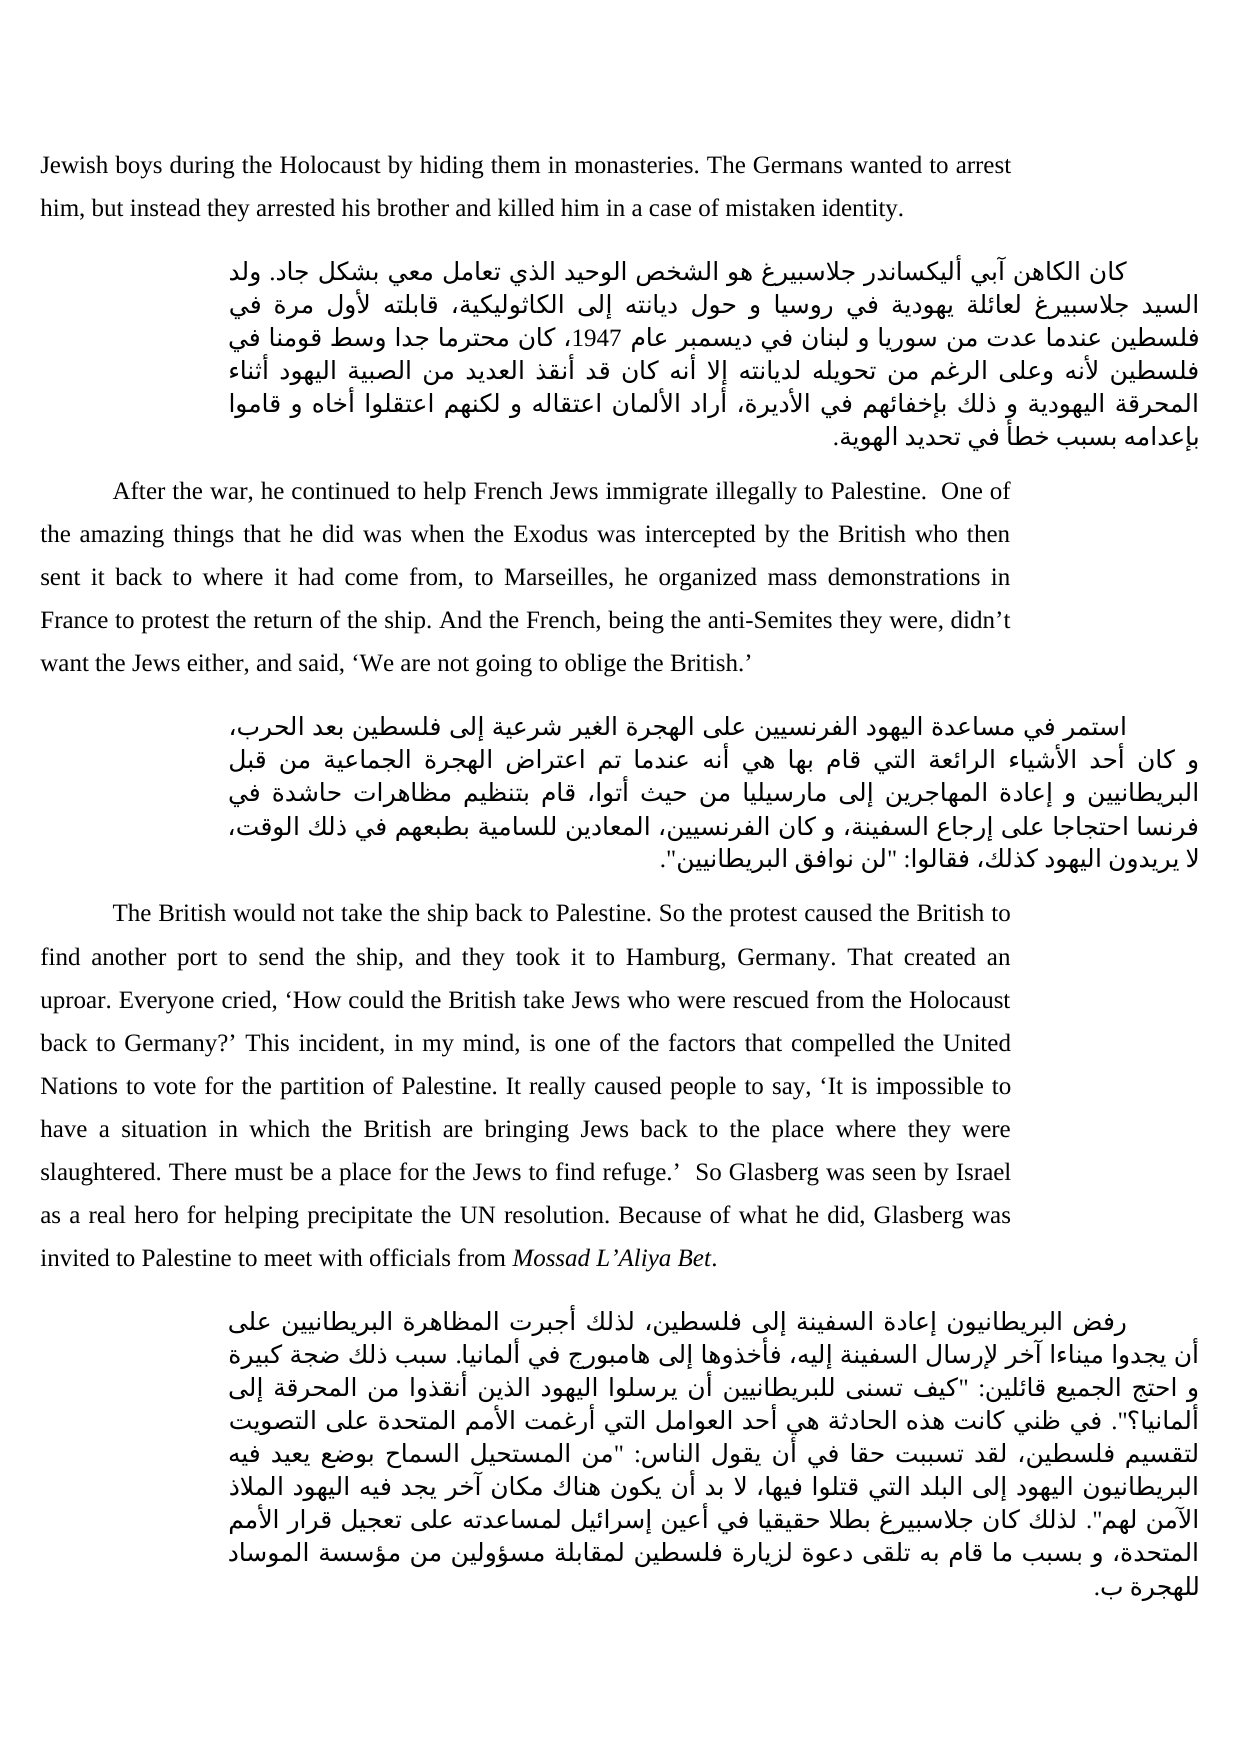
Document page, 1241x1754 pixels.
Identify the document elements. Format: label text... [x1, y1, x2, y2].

text استمر في مساعدة اليهود الفرنسيين على الهجرة الغير شرعية إلى فلسطين بعد الحرب، و كان أحد الأشياء الرائعة التي قام بها هي أنه عندما تم اعتراض الهجرة الجماعية من قبل البريطانيين و إعادة المهاجرين إلى مارسيليا من حيث أتوا، قام بتنظيم مظاهرات حاشدة في فرنسا احتجاجا على إرجاع السفينة، و كان الفرنسيين، المعادين للسامية بطبعهم في ذلك الوقت، لا يريدون اليهود كذلك، فقالوا: "لن نوافق البريطانيين". [228, 712, 1200, 873]
text كان الكاهن آبي أليكساندر جلاسبيرغ هو الشخص الوحيد الذي تعامل معي بشكل جاد. ولد السيد جلاسبيرغ لعائلة يهودية في روسيا و حول ديانته إلى الكاثوليكية، قابلته لأول مرة في فلسطين عندما عدت من سوريا و لبنان في ديسمبر عام 1947، كان محترما جدا وسط قومنا في فلسطين لأنه وعلى الرغم من تحويله لديانته إلا أنه كان قد أنقذ العديد من الصبية اليهود أثناء المحرقة اليهودية و ذلك بإخفائهم في الأديرة، أراد الألمان اعتقاله و لكنهم اعتقلوا أخاه و قاموا بإعدامه بسبب خطأ في تحديد الهوية. [228, 257, 1200, 451]
text After the war, he continued to help French Jews immigrate illegally to Palestine. One of the amazing things that he did was when the Exodus was intercepted by the British who then sent it back to where it had come from, to Marseilles, he organized mass demonstrations in France to protest the return of the ship. And the French, being the anti-Semites they were, didn’t want the Jews either, and said, ‘We are not going to oblige the British.’ [40, 476, 1012, 677]
text The British would not take the ship back to Palestine. So the protest caused the British to find another port to send the ship, and they took it to Hamburg, Germany. That created an uproar. Everyone cried, ‘How could the British take Jews who were rescued from the Holocaust back to Germany?’ This incident, in my mind, is one of the factors that compelled the United Nations to vote for the partition of Palestine. It really caused people to say, ‘It is impossible to have a situation in which the British are bringing Jews back to the place where they were slaughtered. There must be a place for the Jews to find refuge.’ So Glasberg was seen by Israel as a real hero for helping precipitate the UN resolution. Because of what he did, Glasberg was invited to Palestine to meet with officials from Mossad L’Aliya Bet. [40, 898, 1012, 1272]
text رفض البريطانيون إعادة السفينة إلى فلسطين، لذلك أجبرت المظاهرة البريطانيين على أن يجدوا ميناءا آخر لإرسال السفينة إليه، فأخذوها إلى هامبورج في ألمانيا. سبب ذلك ضجة كبيرة و احتج الجميع قائلين: "كيف تسنى للبريطانيين أن يرسلوا اليهود الذين أنقذوا من المحرقة إلى ألمانيا؟". في ظني كانت هذه الحادثة هي أحد العوامل التي أرغمت الأمم المتحدة على التصويت لتقسيم فلسطين، لقد تسببت حقا في أن يقول الناس: "من المستحيل السماح بوضع يعيد فيه البريطانيون اليهود إلى البلد التي قتلوا فيها، لا بد أن يكون هناك مكان آخر يجد فيه اليهود الملاذ الآمن لهم". لذلك كان جلاسبيرغ بطلا حقيقيا في أعين إسرائيل لمساعدته على تعجيل قرار الأمم المتحدة، و بسبب ما قام به تلقى دعوة لزيارة فلسطين لمقابلة مسؤولين من مؤسسة الموساد للهجرة ب. [228, 1307, 1200, 1600]
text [40, 150, 1012, 222]
